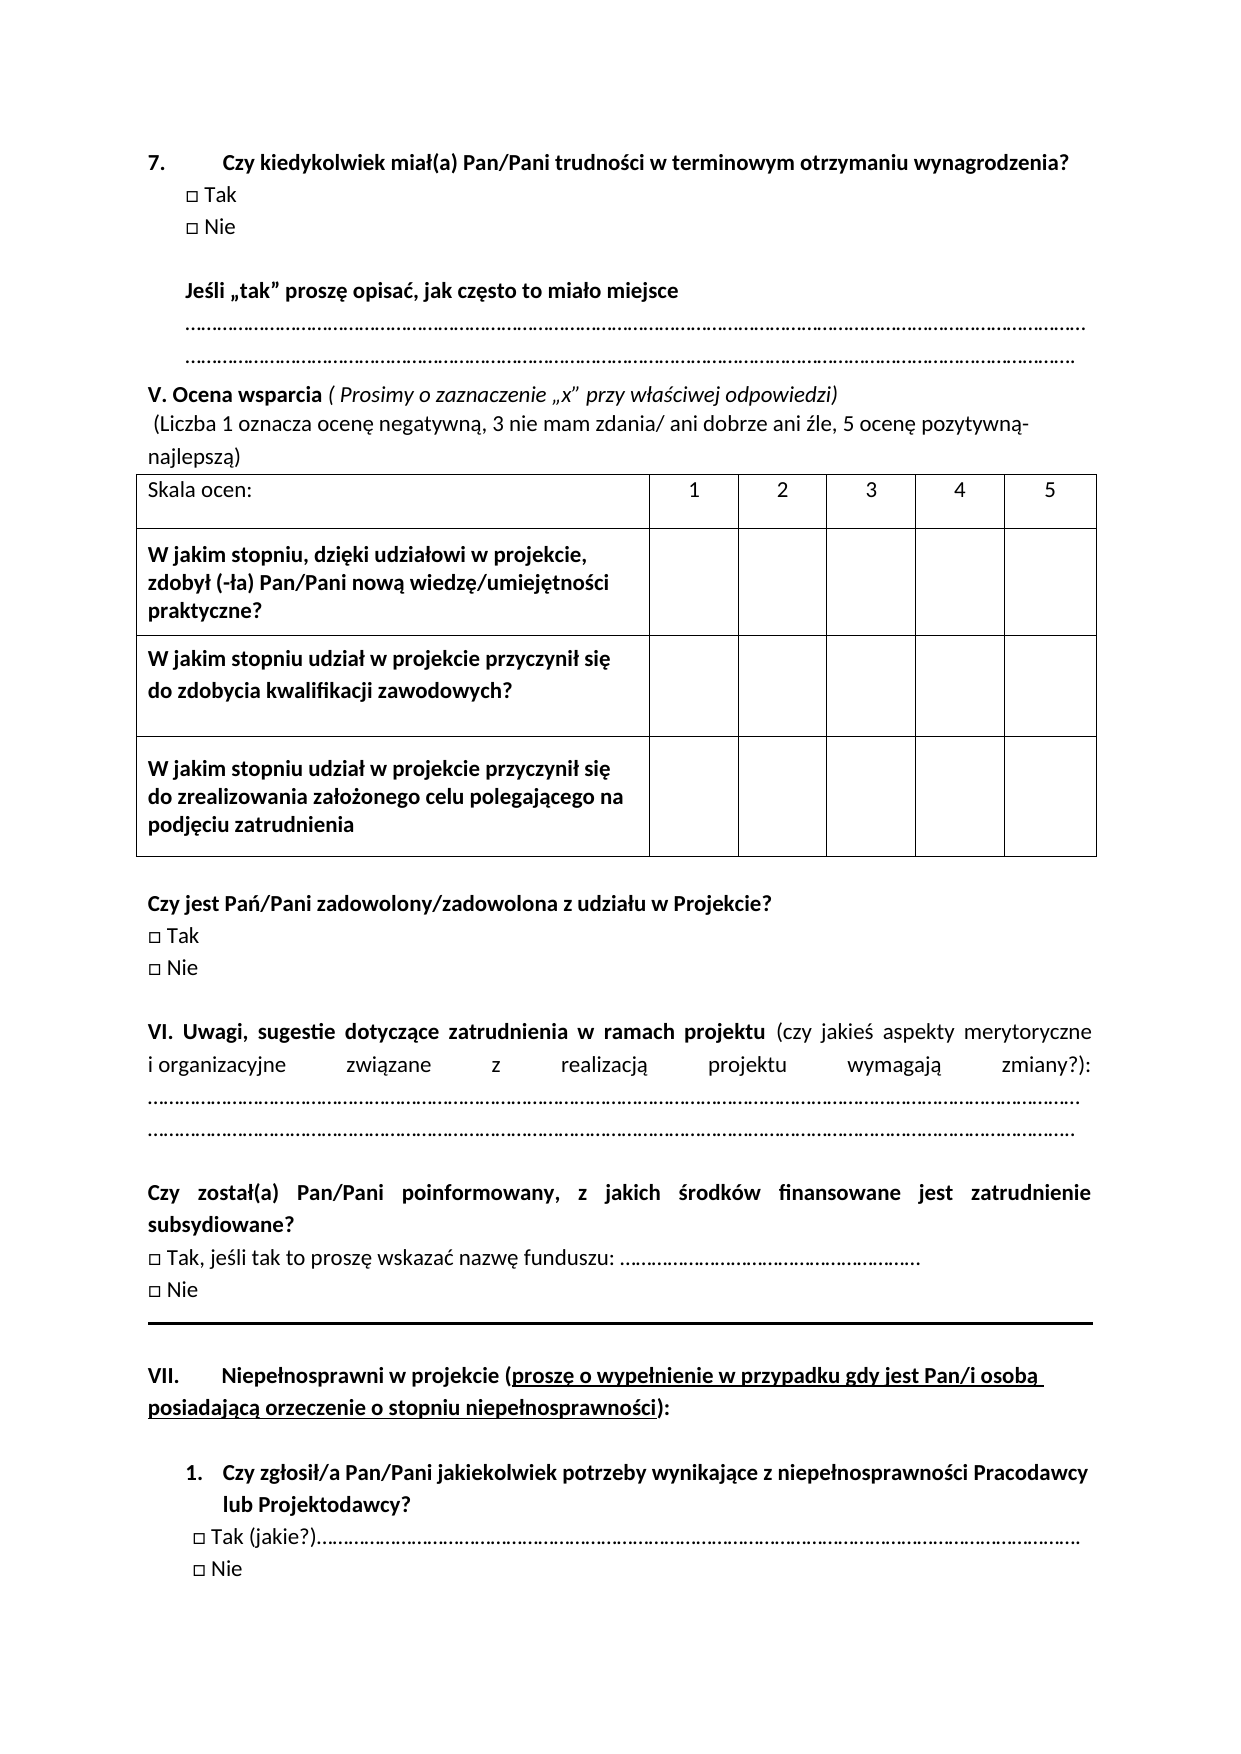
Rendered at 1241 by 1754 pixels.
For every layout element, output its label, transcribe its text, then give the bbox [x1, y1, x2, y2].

text □ Tak [148, 921, 1093, 949]
table_cell [1005, 529, 1096, 635]
table_cell W jakim stopniu udział w projekcie przyczynił się do zdobycia kwalifikacji zawodowych? [137, 636, 649, 736]
table_cell [739, 636, 826, 736]
text □ Nie [148, 953, 1093, 981]
text VI. Uwagi, sugestie dotyczące zatrudnienia w ramach projektu (czy jakieś aspekty merytoryczne i organizacyjne związane z realizacją projektu wymagają zmiany?): ……………………………………………………………………………………………………………………………………………………………………………………………………………………………………………………………………………………………………………………….. [148, 1017, 1093, 1142]
table_cell [650, 737, 738, 856]
table_header 4 [916, 475, 1004, 528]
table_cell [827, 529, 915, 635]
text □ Nie [148, 1275, 1093, 1322]
text V. Ocena wsparcia ( Prosimy o zaznaczenie „x” przy właściwej odpowiedzi) [148, 385, 1093, 406]
list Czy kiedykolwiek miał(a) Pan/Pani trudności w terminowym otrzymaniu wynagrodzenia? [148, 148, 1093, 176]
table_header Skala ocen: [137, 475, 649, 528]
table_cell [650, 636, 738, 736]
table_cell [916, 636, 1004, 736]
text □ Nie [192, 1554, 1093, 1582]
table_cell [1005, 737, 1096, 856]
list □ Nie [185, 212, 1093, 240]
text (Liczba 1 oznacza ocenę negatywną, 3 nie mam zdania/ ani dobrze ani źle, 5 ocenę pozytywną- najlepszą) [148, 409, 1093, 470]
list Jeśli „tak” proszę opisać, jak często to miało miejsce ……………………………………………………………………………………………………………………………………………………………………………………………………………………………………………………………………………………………………………. [185, 276, 1093, 369]
table_header 3 [827, 475, 915, 528]
table_cell [827, 636, 915, 736]
table_cell W jakim stopniu udział w projekcie przyczynił się do zrealizowania założonego celu polegającego na podjęciu zatrudnienia [137, 737, 649, 856]
text □ Tak, jeśli tak to proszę wskazać nazwę funduszu: ………………………………………………… [148, 1243, 1093, 1271]
table_header 2 [739, 475, 826, 528]
table_cell [916, 737, 1004, 856]
table_header 1 [650, 475, 738, 528]
text Czy jest Pań/Pani zadowolony/zadowolona z udziału w Projekcie? [148, 889, 1093, 917]
table_header 5 [1005, 475, 1096, 528]
table_cell [916, 529, 1004, 635]
table_cell [739, 529, 826, 635]
list Czy zgłosił/a Pan/Pani jakiekolwiek potrzeby wynikające z niepełnosprawności Pracodawcy lub Projektodawcy? [185, 1458, 1093, 1518]
table_cell [827, 737, 915, 856]
text Czy został(a) Pan/Pani poinformowany, z jakich środków finansowane jest zatrudnienie subsydiowane? [148, 1178, 1093, 1239]
table_cell [1005, 636, 1096, 736]
list Niepełnosprawni w projekcie (proszę o wypełnienie w przypadku gdy jest Pan/i osobą posiadającą orzeczenie o stopniu niepełnosprawności): [148, 1361, 1093, 1421]
table_cell [739, 737, 826, 856]
text □ Tak [148, 180, 1093, 208]
table_cell W jakim stopniu, dzięki udziałowi w projekcie, zdobył (-ła) Pan/Pani nową wiedzę/umiejętności praktyczne? [137, 529, 649, 635]
text □ Tak (jakie?)………………………………………………………………………………………………………………………………. [192, 1522, 1093, 1550]
table_cell [650, 529, 738, 635]
